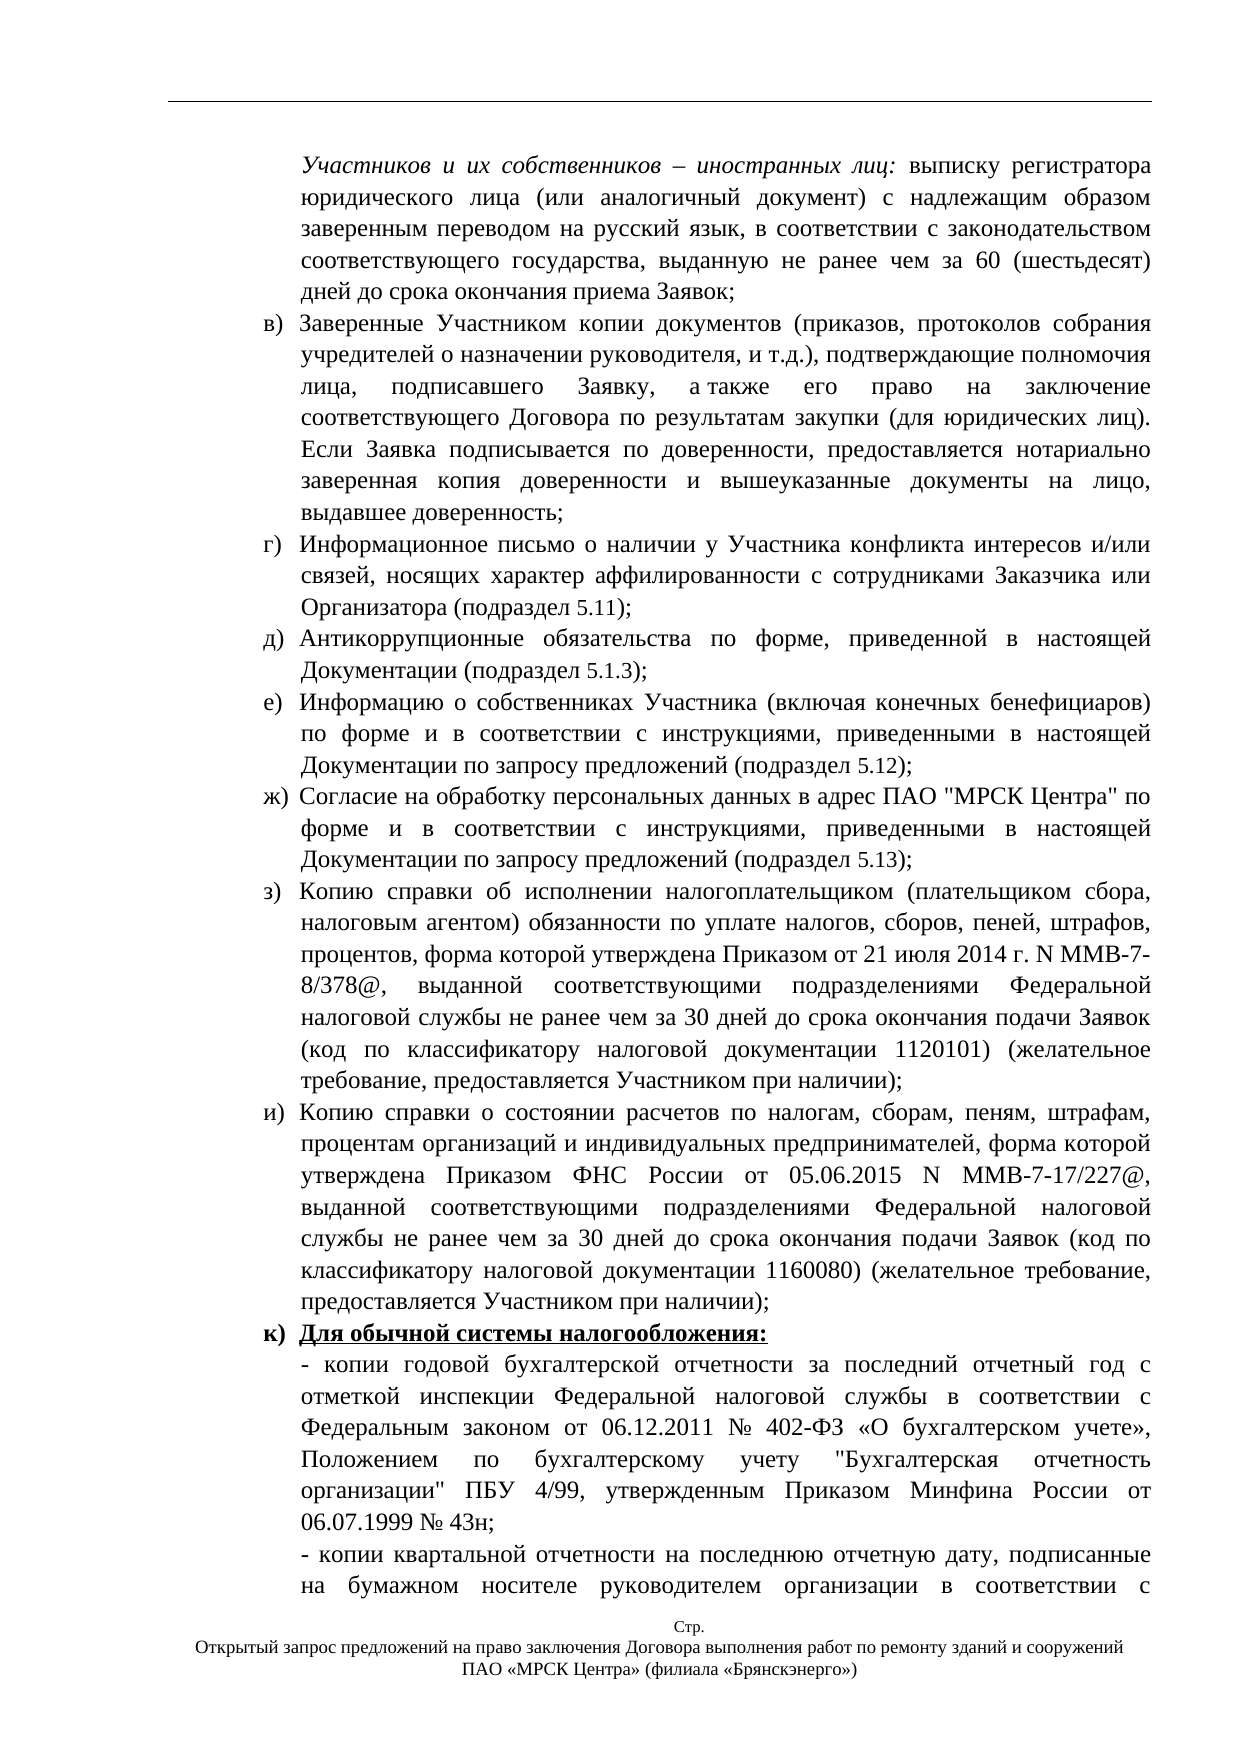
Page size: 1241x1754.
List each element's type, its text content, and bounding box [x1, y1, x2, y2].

list Согласие на обработку персональных данных в адрес ПАО "МРСК Центра" по форме и в соответствии с инструкциями, приведенными в настоящей Документации по запросу предложений (подраздел 5.13); [263, 781, 1152, 873]
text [301, 1539, 1152, 1599]
list Антикоррупционные обязательства по форме, приведенной в настоящей Документации (подраздел 5.1.3); [263, 623, 1152, 684]
list Копию справки о состоянии расчетов по налогам, сборам, пеням, штрафам, процентам организаций и индивидуальных предпринимателей, форма которой утверждена Приказом ФНС России от 05.06.2015 N ММВ-7-17/227@, выданной соответствующими подразделениями Федеральной налоговой службы не ранее чем за 30 дней до срока окончания подачи Заявок (код по классификатору налоговой документации 1160080) (желательное требование, предоставляется Участником при наличии); [263, 1097, 1152, 1315]
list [263, 150, 1152, 305]
list Информационное письмо о наличии у Участника конфликта интересов и/или связей, носящих характер аффилированности с сотрудниками Заказчика или Организатора (подраздел 5.11); [263, 529, 1152, 621]
list Информацию о собственниках Участника (включая конечных бенефициаров) по форме и в соответствии с инструкциями, приведенными в настоящей Документации по запросу предложений (подраздел 5.12); [263, 687, 1152, 778]
list Копию справки об исполнении налогоплательщиком (плательщиком сбора, налоговым агентом) обязанности по уплате налогов, сборов, пеней, штрафов, процентов, форма которой утверждена Приказом от 21 июля 2014 г. N ММВ-7-8/378@, выданной соответствующими подразделениями Федеральной налоговой службы не ранее чем за 30 дней до срока окончания подачи Заявок (код по классификатору налоговой документации 1120101) (желательное требование, предоставляется Участником при наличии); [263, 876, 1152, 1094]
list Для обычной системы налогообложения: [263, 1318, 1152, 1347]
list Заверенные Участником копии документов (приказов, протоколов собрания учредителей о назначении руководителя, и т.д.), подтверждающие полномочия лица, подписавшего Заявку, а также его право на заключение соответствующего Договора по результатам закупки (для юридических лиц). Если Заявка подписывается по доверенности, предоставляется нотариально заверенная копия доверенности и вышеуказанные документы на лицо, выдавшее доверенность; [263, 308, 1152, 526]
text - копии годовой бухгалтерской отчетности за последний отчетный год с отметкой инспекции Федеральной налоговой службы в соответствии с Федеральным законом от 06.12.2011 № 402-ФЗ «О бухгалтерском учете», Положением по бухгалтерскому учету "Бухгалтерская отчетность организации" ПБУ 4/99, утвержденным Приказом Минфина России от 06.07.1999 № 43н; [301, 1349, 1152, 1536]
